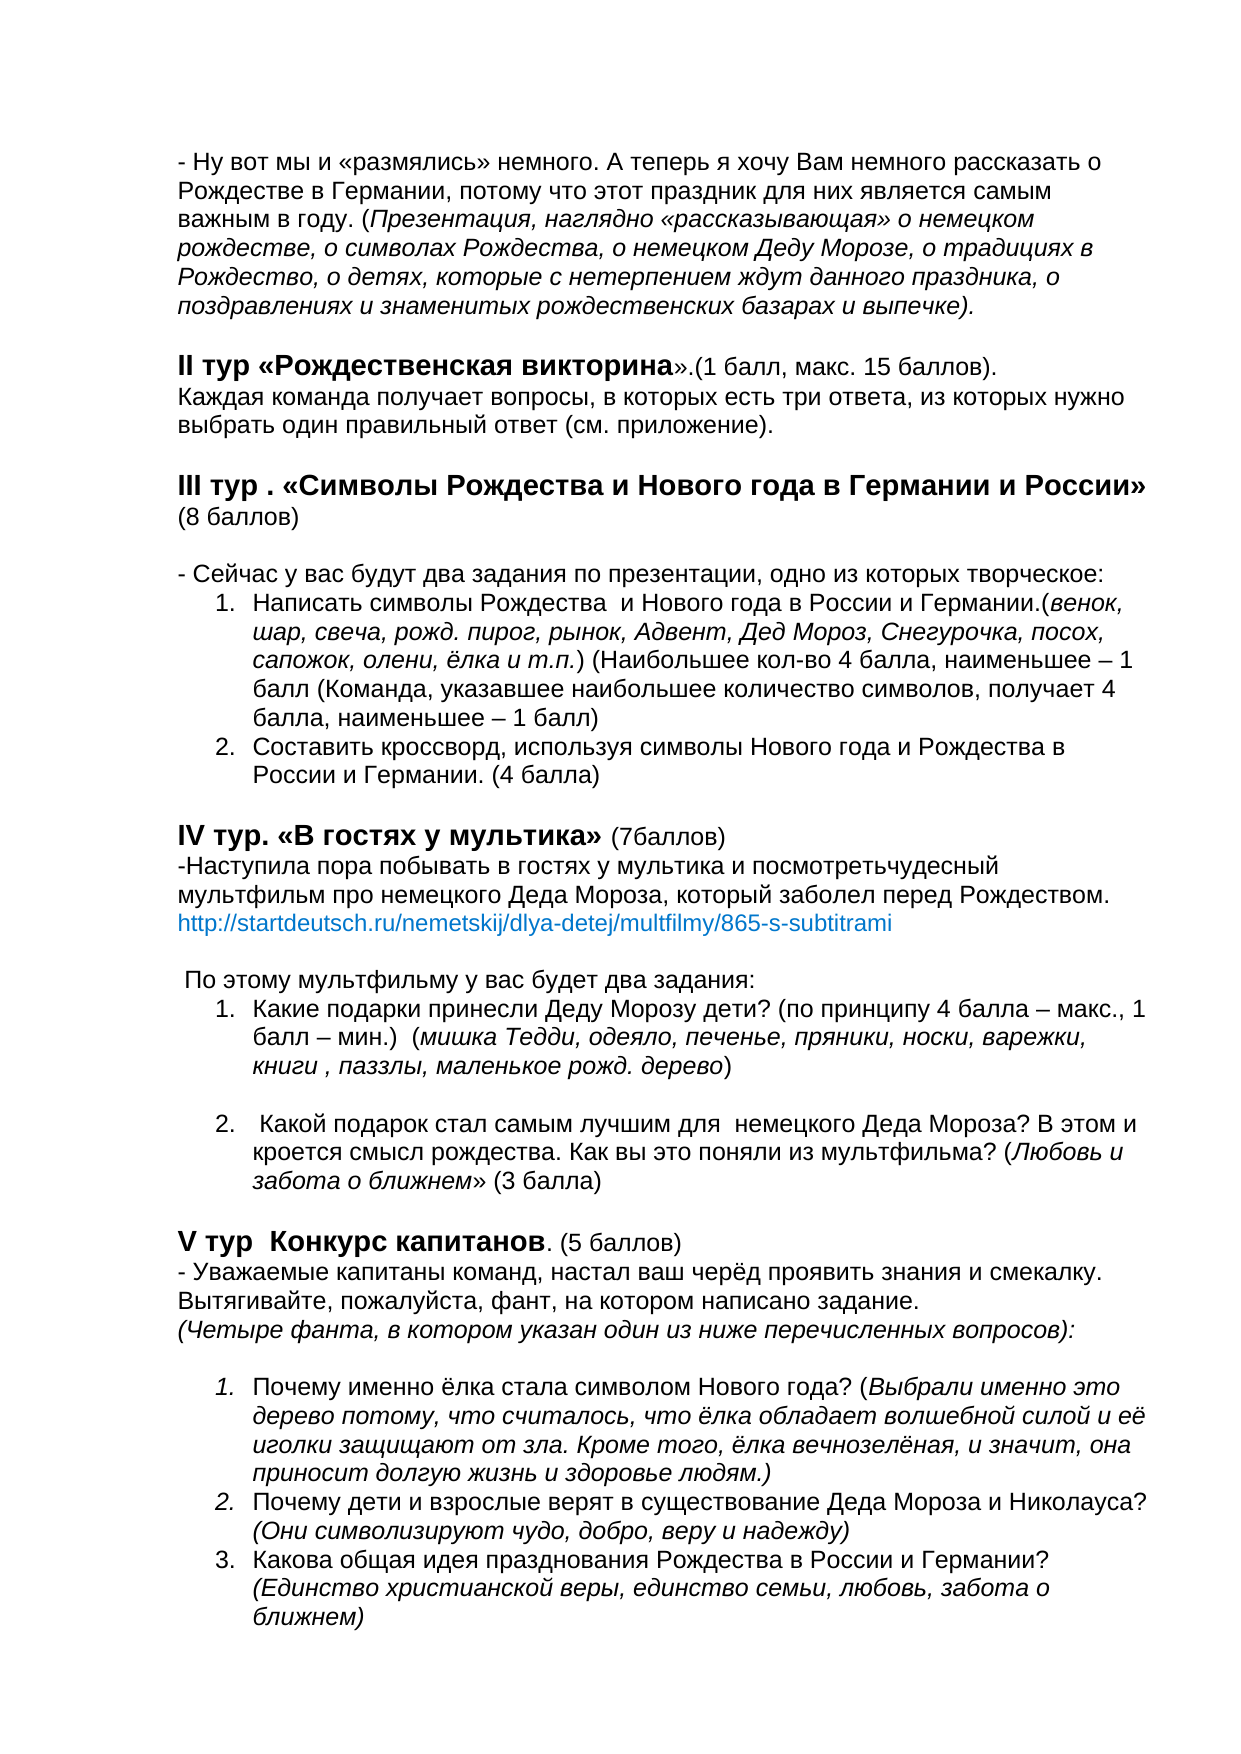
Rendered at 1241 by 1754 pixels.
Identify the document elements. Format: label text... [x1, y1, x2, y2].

list Какой подарок стал самым лучшим для немецкого Деда Мороза? В этом и кроется смысл рождества. Как вы это поняли из мультфильма? (Любовь и забота о ближнем» (3 балла) [215, 1108, 1152, 1195]
list Составить кроссворд, используя символы Нового года и Рождества в России и Германии. (4 балла) [215, 731, 1152, 789]
text V тур Конкурс капитанов. (5 баллов) [177, 1223, 1152, 1257]
text Каждая команда получает вопросы, в которых есть три ответа, из которых нужно выбрать один правильный ответ (см. приложение). [177, 382, 1152, 439]
text (Четыре фанта, в котором указан один из ниже перечисленных вопросов): [177, 1314, 1152, 1343]
list Какие подарки принесли Деду Морозу дети? (по принципу 4 балла – макс., 1 балл – мин.) (мишка Тедди, одеяло, печенье, пряники, носки, варежки, книги , паззлы, маленькое рожд. дерево) [215, 993, 1152, 1080]
list Какова общая идея празднования Рождества в России и Германии? (Единство христианской веры, единство семьи, любовь, забота о ближнем) [215, 1544, 1152, 1631]
text По этому мультфильму у вас будет два задания: [177, 965, 1152, 993]
list Почему дети и взрослые верят в существование Деда Мороза и Николауса? (Они символизируют чудо, добро, веру и надежду) [215, 1487, 1152, 1544]
text III тур . «Символы Рождества и Нового года в Германии и России» (8 баллов) [177, 468, 1152, 530]
text - Уважаемые капитаны команд, настал ваш черёд проявить знания и смекалку. Вытягивайте, пожалуйста, фант, на котором написано задание. [177, 1257, 1152, 1314]
text IV тур. «В гостях у мультика» (7баллов) [177, 818, 1152, 851]
text II тур «Рождественская викторина».(1 балл, макс. 15 баллов). [177, 348, 1152, 382]
text - Сейчас у вас будут два задания по презентации, одно из которых творческое: [177, 559, 1152, 588]
list Написать символы Рождества и Нового года в России и Германии.(венок, шар, свеча, рожд. пирог, рынок, Адвент, Дед Мороз, Снегурочка, посох, сапожок, олени, ёлка и т.п.) (Наибольшее кол-во 4 балла, наименьшее – 1 балл (Команда, указавшее наибольшее количество символов, получает 4 балла, наименьшее – 1 балл) [215, 588, 1152, 731]
text -Наступила пора побывать в гостях у мультика и посмотретьчудесный мультфильм про немецкого Деда Мороза, который заболел перед Рождеством. http://startdeutsch.ru/nemetskij/dlya-detej/multfilmy/865-s-subtitrami [177, 851, 1152, 937]
text - Ну вот мы и «размялись» немного. А теперь я хочу Вам немного рассказать о Рождестве в Германии, потому что этот праздник для них является самым важным в году. (Презентация, наглядно «рассказывающая» о немецком рождестве, о символах Рождества, о немецком Деду Морозе, о традициях в Рождество, о детях, которые с нетерпением ждут данного праздника, о поздравлениях и знаменитых рождественских базарах и выпечке). [177, 147, 1152, 319]
list Почему именно ёлка стала символом Нового года? (Выбрали именно это дерево потому, что считалось, что ёлка обладает волшебной силой и её иголки защищают от зла. Кроме того, ёлка вечнозелёная, и значит, она приносит долгую жизнь и здоровье людям.) [215, 1372, 1152, 1487]
